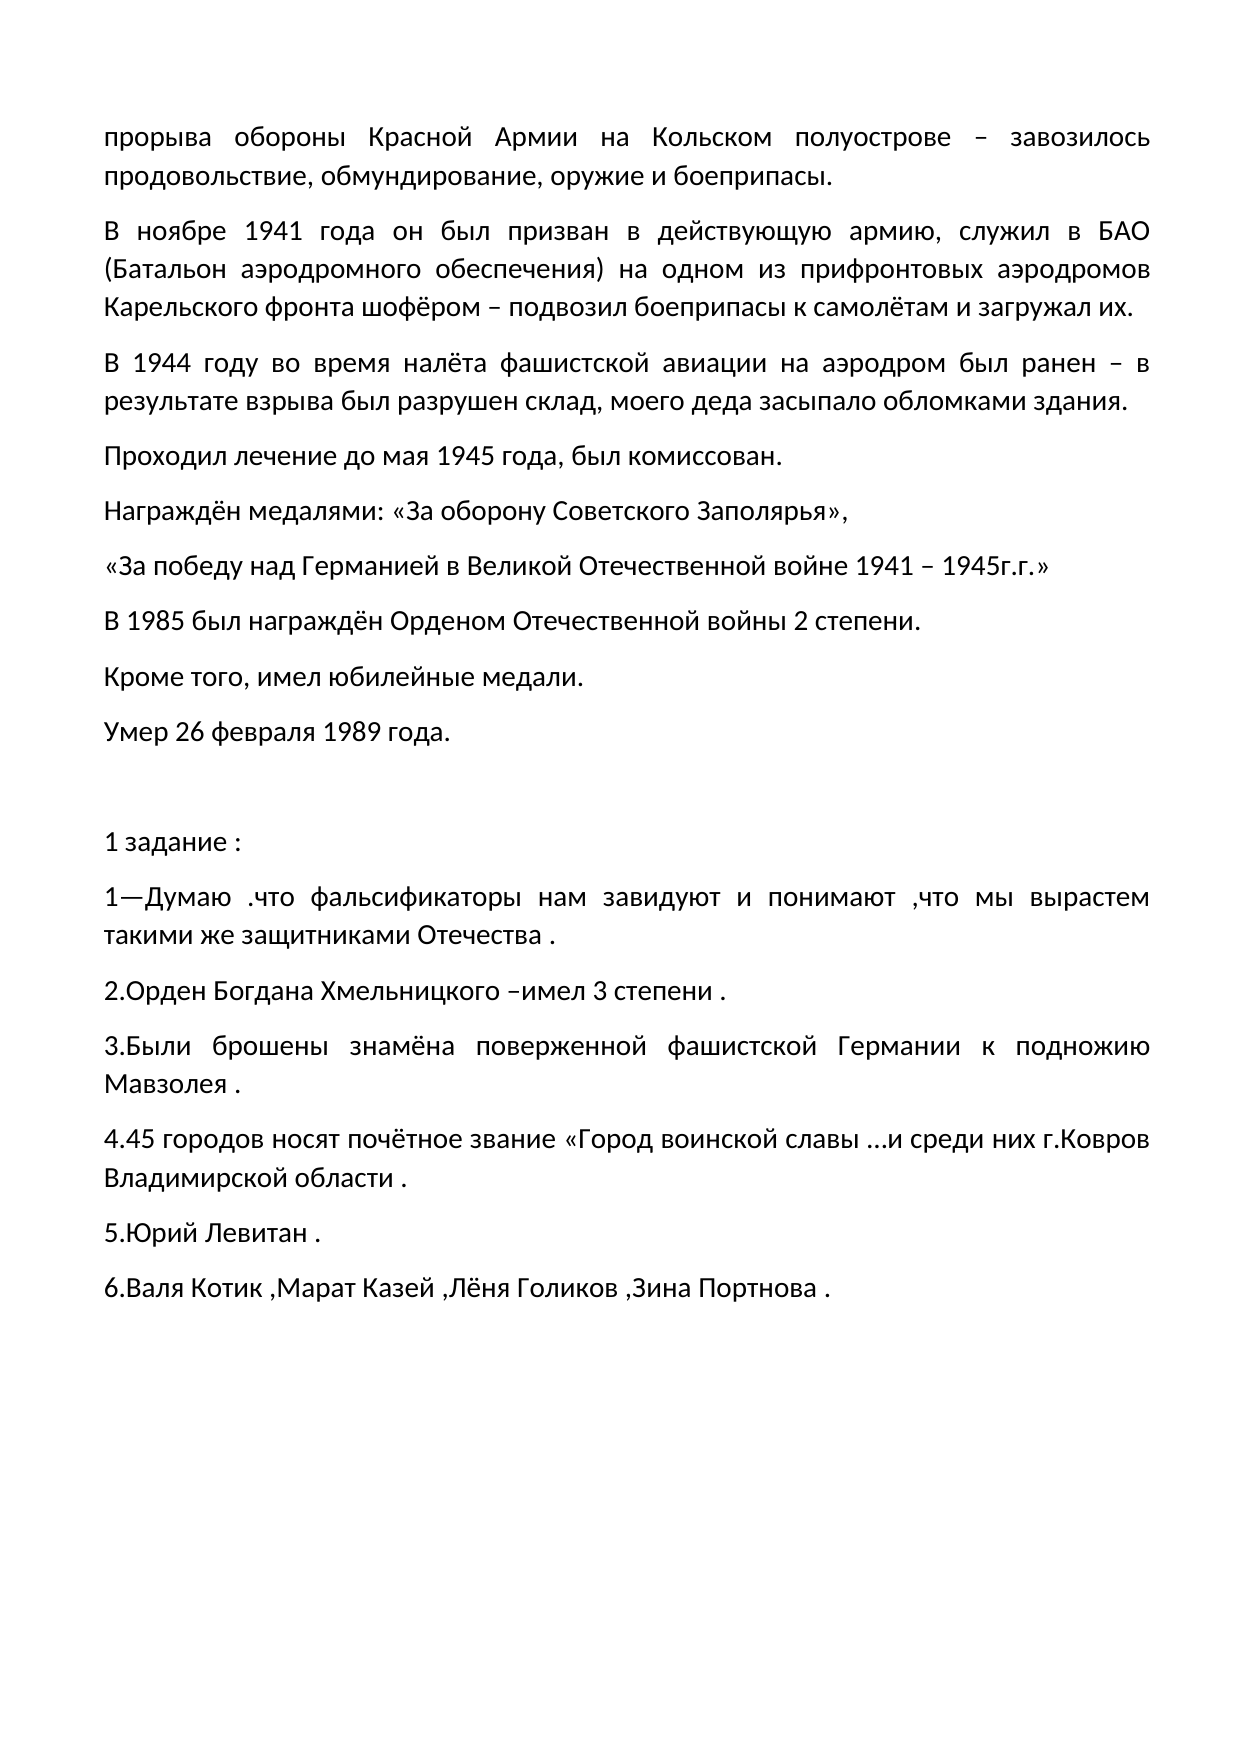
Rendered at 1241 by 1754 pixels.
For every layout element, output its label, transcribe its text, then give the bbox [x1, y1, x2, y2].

text В 1944 году во время налёта фашистской авиации на аэродром был ранен – в результате взрыва был разрушен склад, моего деда засыпало обломками здания. [103, 344, 1152, 418]
text Награждён медалями: «За оборону Советского Заполярья», [103, 492, 1152, 528]
text В ноябре 1941 года он был призван в действующую армию, служил в БАО (Батальон аэродромного обеспечения) на одном из прифронтовых аэродромов Карельского фронта шофёром – подвозил боеприпасы к самолётам и загружал их. [103, 212, 1152, 324]
text В 1985 был награждён Орденом Отечественной войны 2 степени. [103, 602, 1152, 638]
text 4.45 городов носят почётное звание «Город воинской славы …и среди них г.Ковров Владимирской области . [103, 1120, 1152, 1194]
text 1—Думаю .что фальсификаторы нам завидуют и понимают ,что мы вырастем такими же защитниками Отечества . [103, 878, 1152, 952]
text Проходил лечение до мая 1945 года, был комиссован. [103, 437, 1152, 473]
text 5.Юрий Левитан . [103, 1214, 1152, 1249]
text 6.Валя Котик ,Марат Казей ,Лёня Голиков ,Зина Портнова . [103, 1269, 1152, 1304]
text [103, 118, 1152, 192]
text «За победу над Германией в Великой Отечественной войне 1941 – 1945г.г.» [103, 547, 1152, 583]
text 1 задание : [103, 823, 1152, 858]
text 3.Были брошены знамёна поверженной фашистской Германии к подножию Мавзолея . [103, 1027, 1152, 1101]
text Умер 26 февраля 1989 года. [103, 713, 1152, 748]
text 2.Орден Богдана Хмельницкого –имел 3 степени . [103, 972, 1152, 1007]
text Кроме того, имел юбилейные медали. [103, 658, 1152, 693]
